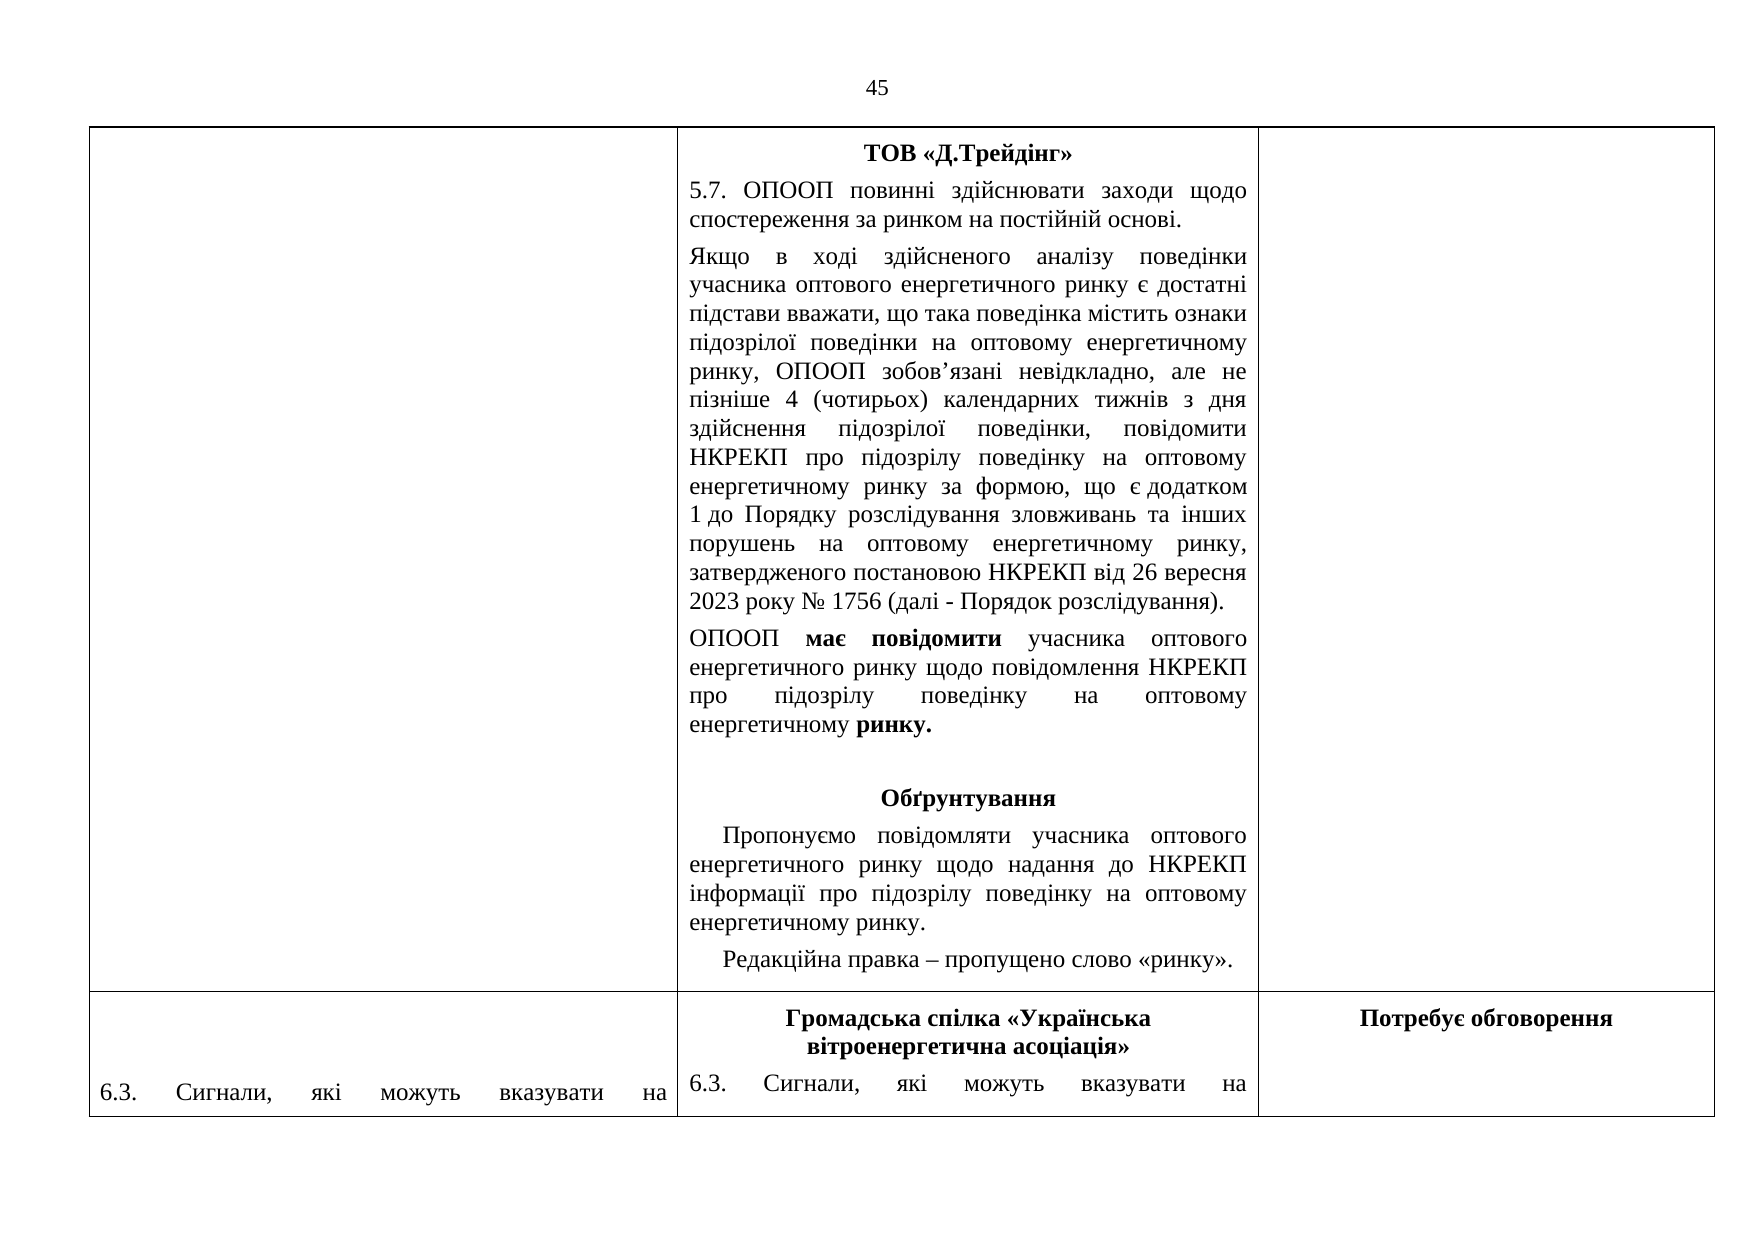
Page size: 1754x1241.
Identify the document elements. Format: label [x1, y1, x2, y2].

table_cell [90, 992, 677, 1116]
table_cell [678, 128, 1258, 991]
table_cell [1259, 128, 1714, 991]
table_cell [1259, 992, 1714, 1116]
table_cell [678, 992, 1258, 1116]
table_cell [90, 128, 677, 991]
